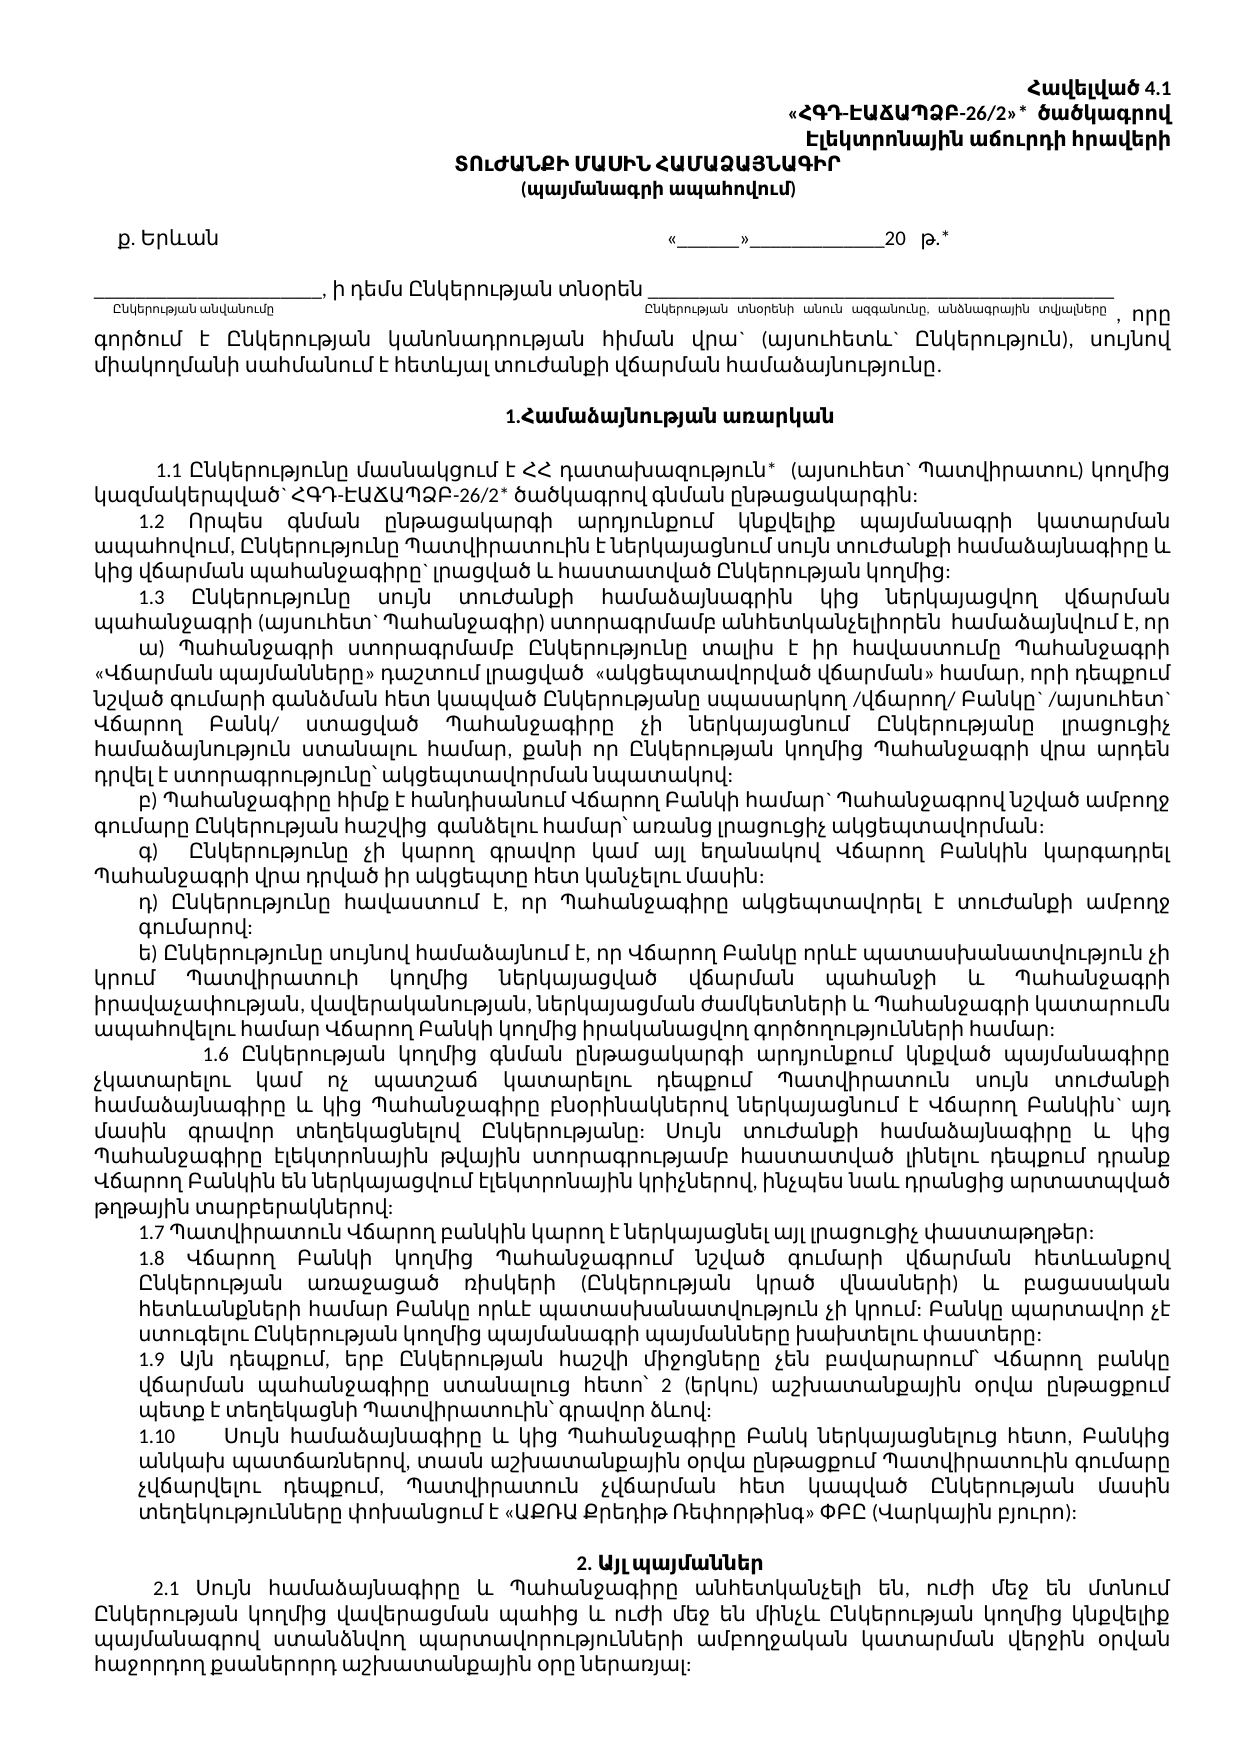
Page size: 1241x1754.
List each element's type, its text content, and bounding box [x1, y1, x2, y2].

text 1.Համաձայնության առարկան [169, 403, 1171, 428]
text (պայմանագրի ապահովում) [94, 177, 1171, 199]
text Ընկերության անվանումը Ընկերության տնօրենի անուն ազգանունը, անձնագրային տվյալները , որը գործում է Ընկերության կանոնադրության հիման վրա` (այսուհետև` Ընկերություն), սույնով միակողմանի սահմանում է հետևյալ տուժանքի վճարման համաձայնությունը. [94, 301, 1171, 377]
text ա) Պահանջագրի ստորագրմամբ Ընկերությունը տալիս է իր հավաստումը Պահանջագրի «Վճարման պայմանները» դաշտում լրացված «ակցեպտավորված վճարման» համար, որի դեպքում նշված գումարի գանձման հետ կապված Ընկերությանը սպասարկող /վճարող/ Բանկը` /այսուհետ` Վճարող Բանկ/ ստացված Պահանջագիրը չի ներկայացնում Ընկերությանը լրացուցիչ համաձայնություն ստանալու համար, քանի որ Ընկերության կողմից Պահանջագրի վրա արդեն դրվել է ստորագրությունը՝ ակցեպտավորման նպատակով: [94, 635, 1171, 787]
text 1.2 Որպես գնման ընթացակարգի արդյունքում կնքվելիք պայմանագրի կատարման ապահովում, Ընկերությունը Պատվիրատուին է ներկայացնում սույն տուժանքի համաձայնագիրը և կից վճարման պահանջագիրը` լրացված և հաստատված Ընկերության կողմից: [94, 508, 1171, 584]
text բ) Պահանջագիրը հիմք է հանդիսանում Վճարող Բանկի համար` Պահանջագրով նշված ամբողջ գումարը Ընկերության հաշվից գանձելու համար՝ առանց լրացուցիչ ակցեպտավորման: [94, 787, 1171, 838]
text 1.7 Պատվիրատուն Վճարող բանկին կարող է ներկայացնել այլ լրացուցիչ փաստաթղթեր: [138, 1219, 1171, 1245]
text ՏՈւԺԱՆՔԻ ՄԱՍԻՆ ՀԱՄԱՁԱՅՆԱԳԻՐ [94, 151, 1171, 177]
text գ) Ընկերությունը չի կարող գրավոր կամ այլ եղանակով Վճարող Բանկին կարգադրել Պահանջագրի վրա դրված իր ակցեպտը հետ կանչելու մասին: [94, 838, 1171, 889]
text «ՀԳԴ-ԷԱՃԱՊՁԲ-26/2»* ծածկագրով [94, 100, 1171, 126]
text 1.3 Ընկերությունը սույն տուժանքի համաձայնագրին կից ներկայացվող վճարման պահանջագրի (այսուհետ` Պահանջագիր) ստորագրմամբ անհետկանչելիորեն համաձայնվում է, որ [94, 584, 1171, 635]
text ք. Երևան «______»_____________20 թ.* [94, 225, 1171, 250]
text դ) Ընկերությունը հավաստում է, որ Պահանջագիրը ակցեպտավորել է տուժանքի ամբողջ գումարով: [138, 889, 1171, 940]
text ե) Ընկերությունը սույնով համաձայնում է, որ Վճարող Բանկը որևէ պատասխանատվություն չի կրում Պատվիրատուի կողմից ներկայացված վճարման պահանջի և Պահանջագրի իրավաչափության, վավերականության, ներկայացման ժամկետների և Պահանջագրի կատարումն ապահովելու համար Վճարող Բանկի կողմից իրականացվող գործողությունների համար: [94, 940, 1171, 1042]
text 1.6 Ընկերության կողմից գնման ընթացակարգի արդյունքում կնքված պայմանագիրը չկատարելու կամ ոչ պատշաճ կատարելու դեպքում Պատվիրատուն սույն տուժանքի համաձայնագիրը և կից Պահանջագիրը բնօրինակներով ներկայացնում է Վճարող Բանկին` այդ մասին գրավոր տեղեկացնելով Ընկերությանը: Սույն տուժանքի համաձայնագիրը և կից Պահանջագիրը էլեկտրոնային թվային ստորագրությամբ հաստատված լինելու դեպքում դրանք Վճարող Բանկին են ներկայացվում էլեկտրոնային կրիչներով, ինչպես նաև դրանցից արտատպված թղթային տարբերակներով: [94, 1042, 1171, 1219]
text 1.10 Սույն համաձայնագիրը և կից Պահանջագիրը Բանկ ներկայացնելուց հետո, Բանկից անկախ պատճառներով, տասն աշխատանքային օրվա ընթացքում Պատվիրատուին գումարը չվճարվելու դեպքում, Պատվիրատուն չվճարման հետ կապված Ընկերության մասին տեղեկությունները փոխանցում է «ԱՔՌԱ Քրեդիթ Ռեփորթինգ» ՓԲԸ (Վարկային բյուրո): [138, 1423, 1171, 1524]
text 1.9 Այն դեպքում, երբ Ընկերության հաշվի միջոցները չեն բավարարում՝ Վճարող բանկը վճարման պահանջագիրը ստանալուց հետո՝ 2 (երկու) աշխատանքային օրվա ընթացքում պետք է տեղեկացնի Պատվիրատուին՝ գրավոր ձևով: [138, 1347, 1171, 1423]
text 2. Այլ պայմաններ [169, 1550, 1171, 1575]
text Հավելված 4.1 [94, 75, 1171, 100]
text 2.1 Սույն համաձայնագիրը և Պահանջագիրը անհետկանչելի են, ուժի մեջ են մտնում Ընկերության կողմից վավերացման պահից և ուժի մեջ են մինչև Ընկերության կողմից կնքվելիք պայմանագրով ստանձնվող պարտավորությունների ամբողջական կատարման վերջին օրվան հաջորդող քսաներորդ աշխատանքային օրը ներառյալ: [94, 1575, 1171, 1677]
text 1.8 Վճարող Բանկի կողմից Պահանջագրում նշված գումարի վճարման հետևանքով Ընկերության առաջացած ռիսկերի (Ընկերության կրած վնասների) և բացասական հետևանքների համար Բանկը որևէ պատասխանատվություն չի կրում: Բանկը պարտավոր չէ ստուգելու Ընկերության կողմից պայմանագրի պայմանները խախտելու փաստերը: [138, 1245, 1171, 1347]
text 1.1 Ընկերությունը մասնակցում է ՀՀ դատախազություն* (այսուհետ` Պատվիրատու) կողմից կազմակերպված` ՀԳԴ-ԷԱՃԱՊՁԲ-26/2* ծածկագրով գնման ընթացակարգին: [94, 457, 1171, 508]
text Էլեկտրոնային աճուրդի հրավերի [94, 126, 1171, 151]
text ______________________, ի դեմս Ընկերության տնօրեն _____________________________________________ [94, 276, 1171, 301]
